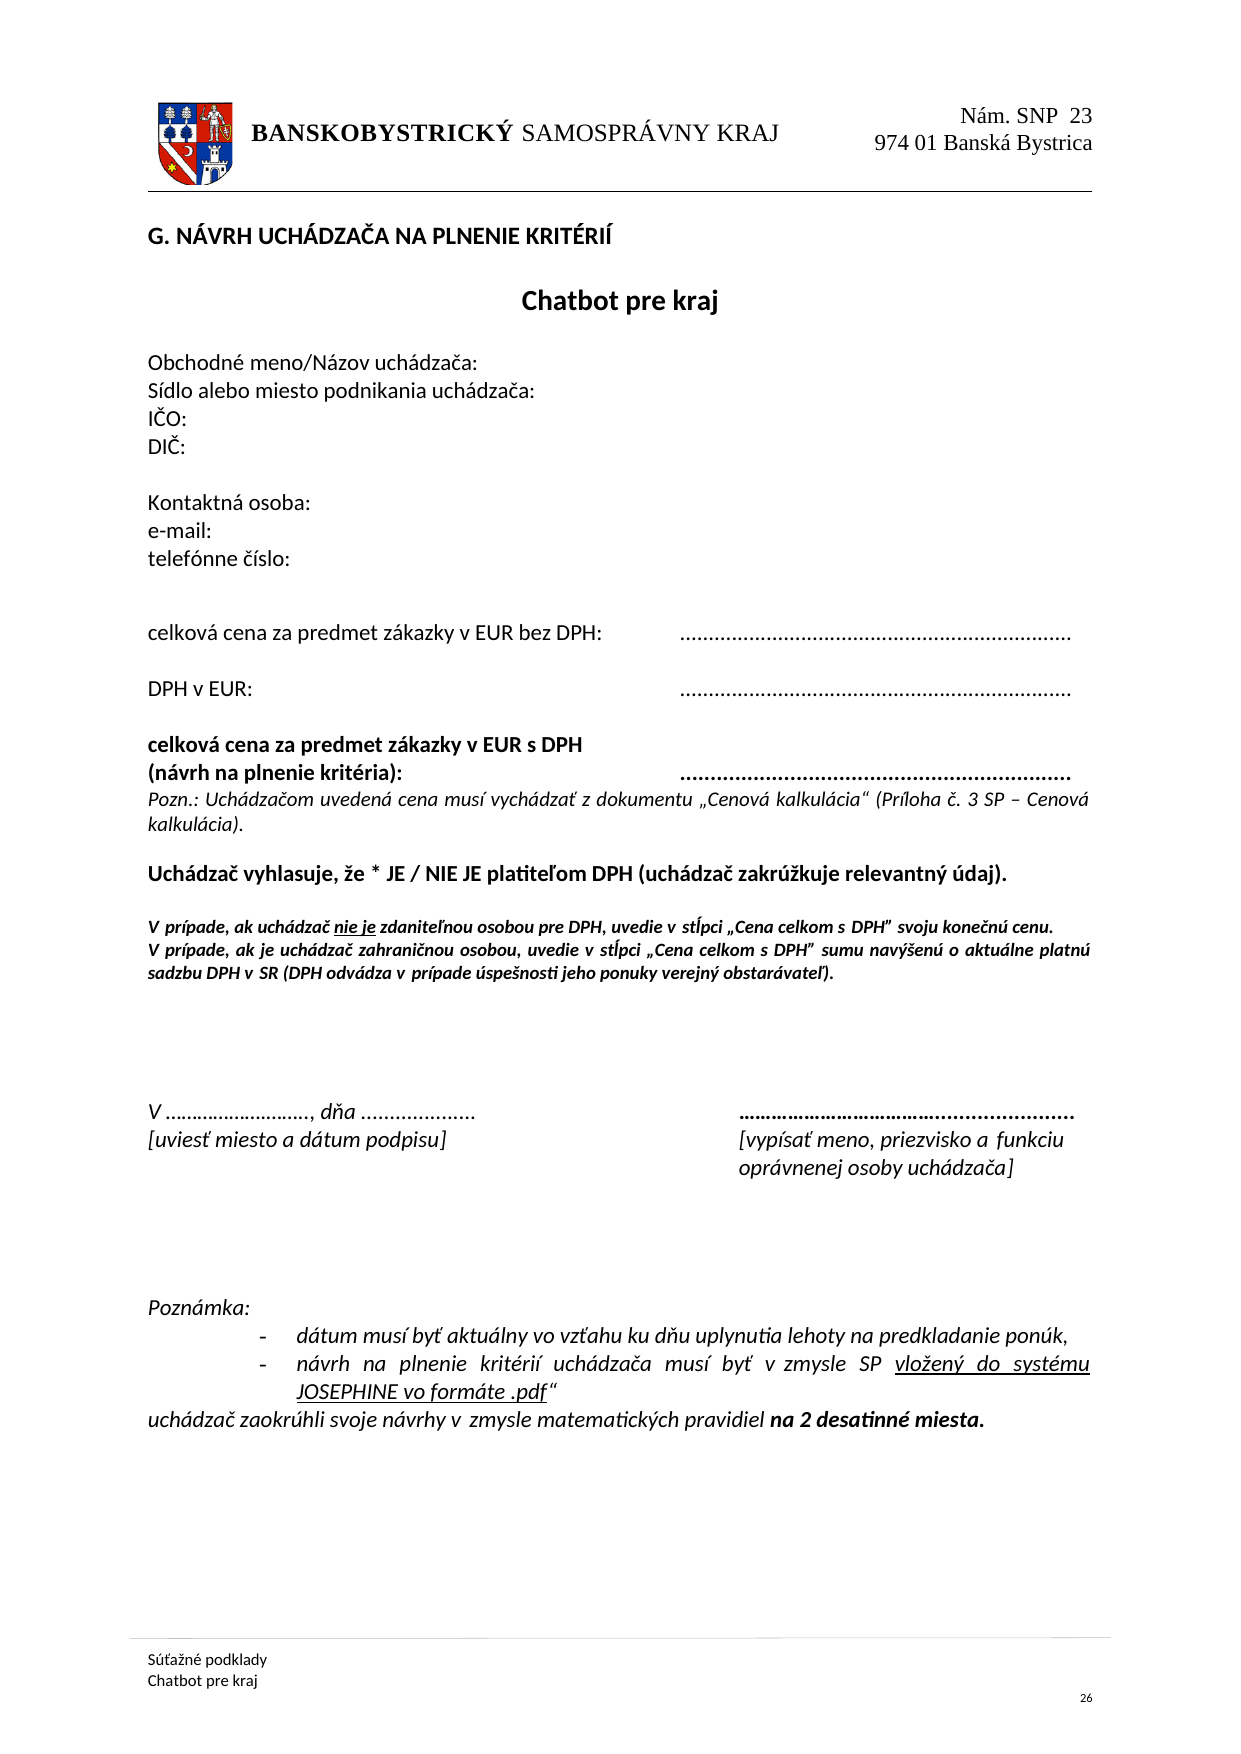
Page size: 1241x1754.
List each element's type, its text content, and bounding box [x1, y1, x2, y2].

text celková cena za predmet zákazky v EUR s DPH [148, 730, 1092, 758]
text oprávnenej osoby uchádzača] [665, 1153, 1092, 1181]
text Chatbot pre kraj [148, 282, 1092, 317]
text telefónne číslo: [148, 544, 1092, 572]
text V ……………….…….., dňa .................... ………………………………....................... [148, 1097, 1092, 1125]
text Poznámka: [148, 1293, 1092, 1321]
text Uchádzač vyhlasuje, že * JE / NIE JE platiteľom DPH (uchádzač zakrúžkuje relevantný údaj). [148, 859, 1092, 888]
picture [157, 102, 233, 184]
list dátum musí byť aktuálny vo vzťahu ku dňu uplynutia lehoty na predkladanie ponúk, [259, 1321, 1092, 1349]
text IČO: [148, 404, 1092, 432]
text DIČ: [148, 432, 1092, 460]
text Kontaktná osoba: [148, 488, 1092, 516]
text [uviesť miesto a dátum podpisu] [vypísať meno, priezvisko a funkciu [148, 1125, 1092, 1153]
text Sídlo alebo miesto podnikania uchádzača: [148, 376, 1092, 404]
text Obchodné meno/Názov uchádzača: [148, 348, 1092, 376]
text celková cena za predmet zákazky v EUR bez DPH: .................................................................... [148, 618, 1092, 646]
text uchádzač zaokrúhli svoje návrhy v zmysle matematických pravidiel na 2 desatinné miesta. [148, 1405, 1092, 1433]
text V prípade, ak je uchádzač zahraničnou osobou, uvedie v stĺpci „Cena celkom s DPH” sumu navýšenú o aktuálne platnú sadzbu DPH v SR (DPH odvádza v prípade úspešnosti jeho ponuky verejný obstarávateľ). [148, 938, 1092, 984]
text Pozn.: Uchádzačom uvedená cena musí vychádzať z dokumentu „Cenová kalkulácia“ (Príloha č. 3 SP – Cenová kalkulácia). [148, 786, 1092, 837]
text DPH v EUR: .................................................................... [148, 674, 1092, 702]
text e-mail: [148, 516, 1092, 544]
list návrh na plnenie kritérií uchádzača musí byť v zmysle SP vložený do systému JOSEPHINE vo formáte .pdf“ [259, 1349, 1092, 1405]
text V prípade, ak uchádzač nie je zdaniteľnou osobou pre DPH, uvedie v stĺpci „Cena celkom s DPH” svoju konečnú cenu. [148, 916, 1092, 938]
text (návrh na plnenie kritéria): ................................................................ [148, 758, 1092, 786]
text G. NÁVRH UCHÁDZAČA NA PLNENIE KRITÉRIÍ [148, 221, 1092, 251]
